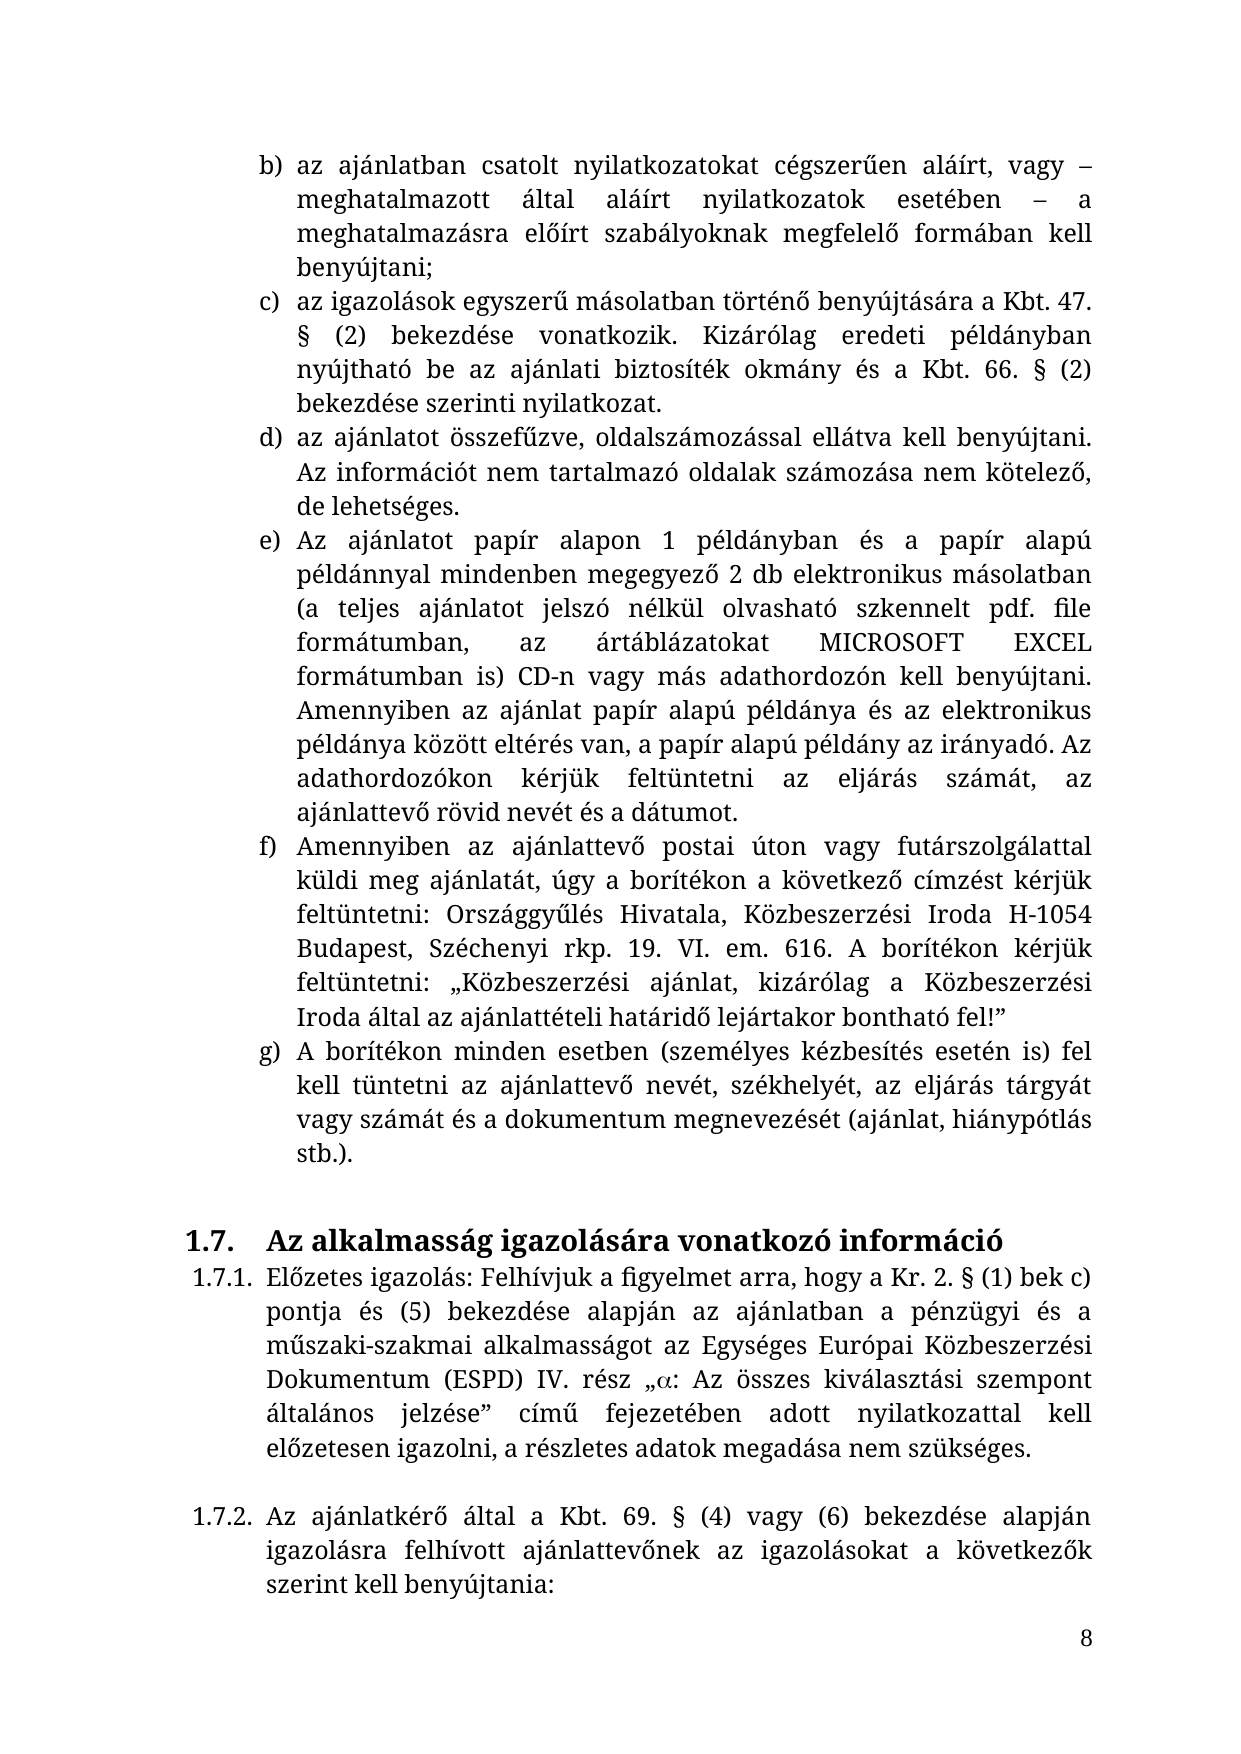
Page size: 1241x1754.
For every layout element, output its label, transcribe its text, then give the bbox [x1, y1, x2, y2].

list Amennyiben az ajánlattevő postai úton vagy futárszolgálattal küldi meg ajánlatát, úgy a borítékon a következő címzést kérjük feltüntetni: Országgyűlés Hivatala, Közbeszerzési Iroda H-1054 Budapest, Széchenyi rkp. 19. VI. em. 616. A borítékon kérjük feltüntetni: „Közbeszerzési ajánlat, kizárólag a Közbeszerzési Iroda által az ajánlattételi határidő lejártakor bontható fel!” [259, 829, 1093, 1033]
subtitle Az alkalmasság igazolására vonatkozó információ [185, 1220, 1093, 1260]
list Az ajánlatot papír alapon 1 példányban és a papír alapú példánnyal mindenben megegyező 2 db elektronikus másolatban (a teljes ajánlatot jelszó nélkül olvasható szkennelt pdf. file formátumban, az ártáblázatokat MICROSOFT EXCEL formátumban is) CD-n vagy más adathordozón kell benyújtani. Amennyiben az ajánlat papír alapú példánya és az elektronikus példánya között eltérés van, a papír alapú példány az irányadó. Az adathordozókon kérjük feltüntetni az eljárás számát, az ajánlattevő rövid nevét és a dátumot. [259, 522, 1093, 829]
list Előzetes igazolás: Felhívjuk a figyelmet arra, hogy a Kr. 2. § (1) bek c) pontja és (5) bekezdése alapján az ajánlatban a pénzügyi és a műszaki-szakmai alkalmasságot az Egységes Európai Közbeszerzési Dokumentum (ESPD) IV. rész „: Az összes kiválasztási szempont általános jelzése” című fejezetében adott nyilatkozattal kell előzetesen igazolni, a részletes adatok megadása nem szükséges. [192, 1260, 1093, 1464]
list Az ajánlatkérő által a Kbt. 69. § (4) vagy (6) bekezdése alapján igazolásra felhívott ajánlattevőnek az igazolásokat a következők szerint kell benyújtania: [192, 1498, 1093, 1601]
list az ajánlatot összefűzve, oldalszámozással ellátva kell benyújtani. Az információt nem tartalmazó oldalak számozása nem kötelező, de lehetséges. [259, 420, 1093, 522]
list A borítékon minden esetben (személyes kézbesítés esetén is) fel kell tüntetni az ajánlattevő nevét, székhelyét, az eljárás tárgyát vagy számát és a dokumentum megnevezését (ajánlat, hiánypótlás stb.). [259, 1033, 1093, 1169]
list az igazolások egyszerű másolatban történő benyújtására a Kbt. 47. § (2) bekezdése vonatkozik. Kizárólag eredeti példányban nyújtható be az ajánlati biztosíték okmány és a Kbt. 66. § (2) bekezdése szerinti nyilatkozat. [259, 284, 1093, 420]
list az ajánlatban csatolt nyilatkozatokat cégszerűen aláírt, vagy – meghatalmazott által aláírt nyilatkozatok esetében – a meghatalmazásra előírt szabályoknak megfelelő formában kell benyújtani; [259, 148, 1093, 284]
